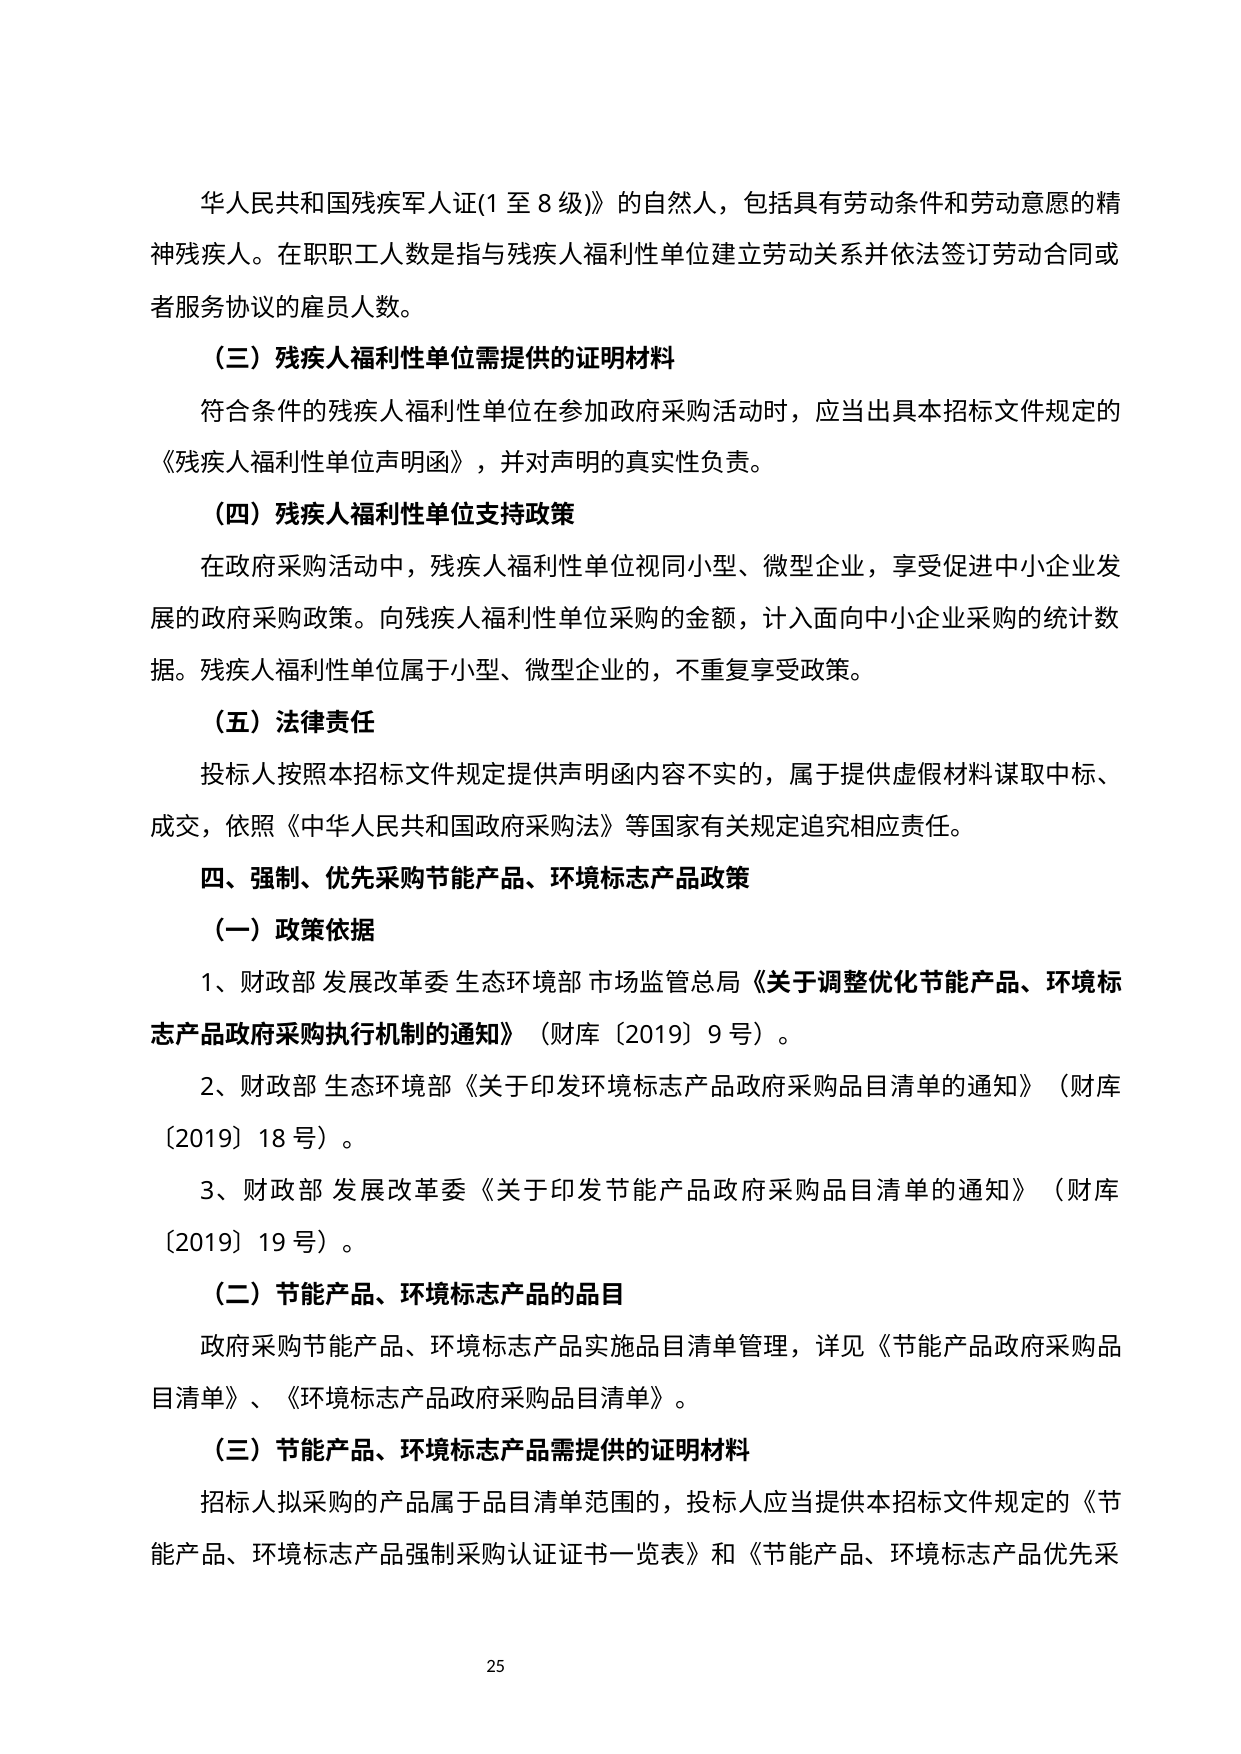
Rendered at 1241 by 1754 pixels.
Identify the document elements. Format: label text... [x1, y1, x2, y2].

text （五）法律责任 [150, 695, 1122, 747]
text 2、财政部 生态环境部《关于印发环境标志产品政府采购品目清单的通知》（财库〔2019〕18 号）。 [150, 1059, 1122, 1163]
text 华人民共和国残疾军人证(1 至 8 级)》的自然人，包括具有劳动条件和劳动意愿的精神残疾人。在职职工人数是指与残疾人福利性单位建立劳动关系并依法签订劳动合同或者服务协议的雇员人数。 [150, 175, 1122, 331]
text 政府采购节能产品、环境标志产品实施品目清单管理，详见《节能产品政府采购品目清单》、《环境标志产品政府采购品目清单》。 [150, 1319, 1122, 1423]
text （一）政策依据 [150, 903, 1122, 955]
text 3、财政部 发展改革委《关于印发节能产品政府采购品目清单的通知》（财库〔2019〕19 号）。 [150, 1163, 1122, 1267]
text 符合条件的残疾人福利性单位在参加政府采购活动时，应当出具本招标文件规定的《残疾人福利性单位声明函》，并对声明的真实性负责。 [150, 383, 1122, 487]
text 在政府采购活动中，残疾人福利性单位视同小型、微型企业，享受促进中小企业发展的政府采购政策。向残疾人福利性单位采购的金额，计入面向中小企业采购的统计数据。残疾人福利性单位属于小型、微型企业的，不重复享受政策。 [150, 539, 1122, 695]
text 四、强制、优先采购节能产品、环境标志产品政策 [150, 851, 1122, 903]
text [150, 1475, 1122, 1579]
text （三）节能产品、环境标志产品需提供的证明材料 [150, 1423, 1122, 1475]
text （四）残疾人福利性单位支持政策 [150, 487, 1122, 539]
text 1、财政部 发展改革委 生态环境部 市场监管总局《关于调整优化节能产品、环境标志产品政府采购执行机制的通知》（财库〔2019〕9 号）。 [150, 955, 1122, 1059]
text （二）节能产品、环境标志产品的品目 [150, 1267, 1122, 1319]
text 投标人按照本招标文件规定提供声明函内容不实的，属于提供虚假材料谋取中标、成交，依照《中华人民共和国政府采购法》等国家有关规定追究相应责任。 [150, 747, 1122, 851]
text （三）残疾人福利性单位需提供的证明材料 [150, 331, 1122, 383]
